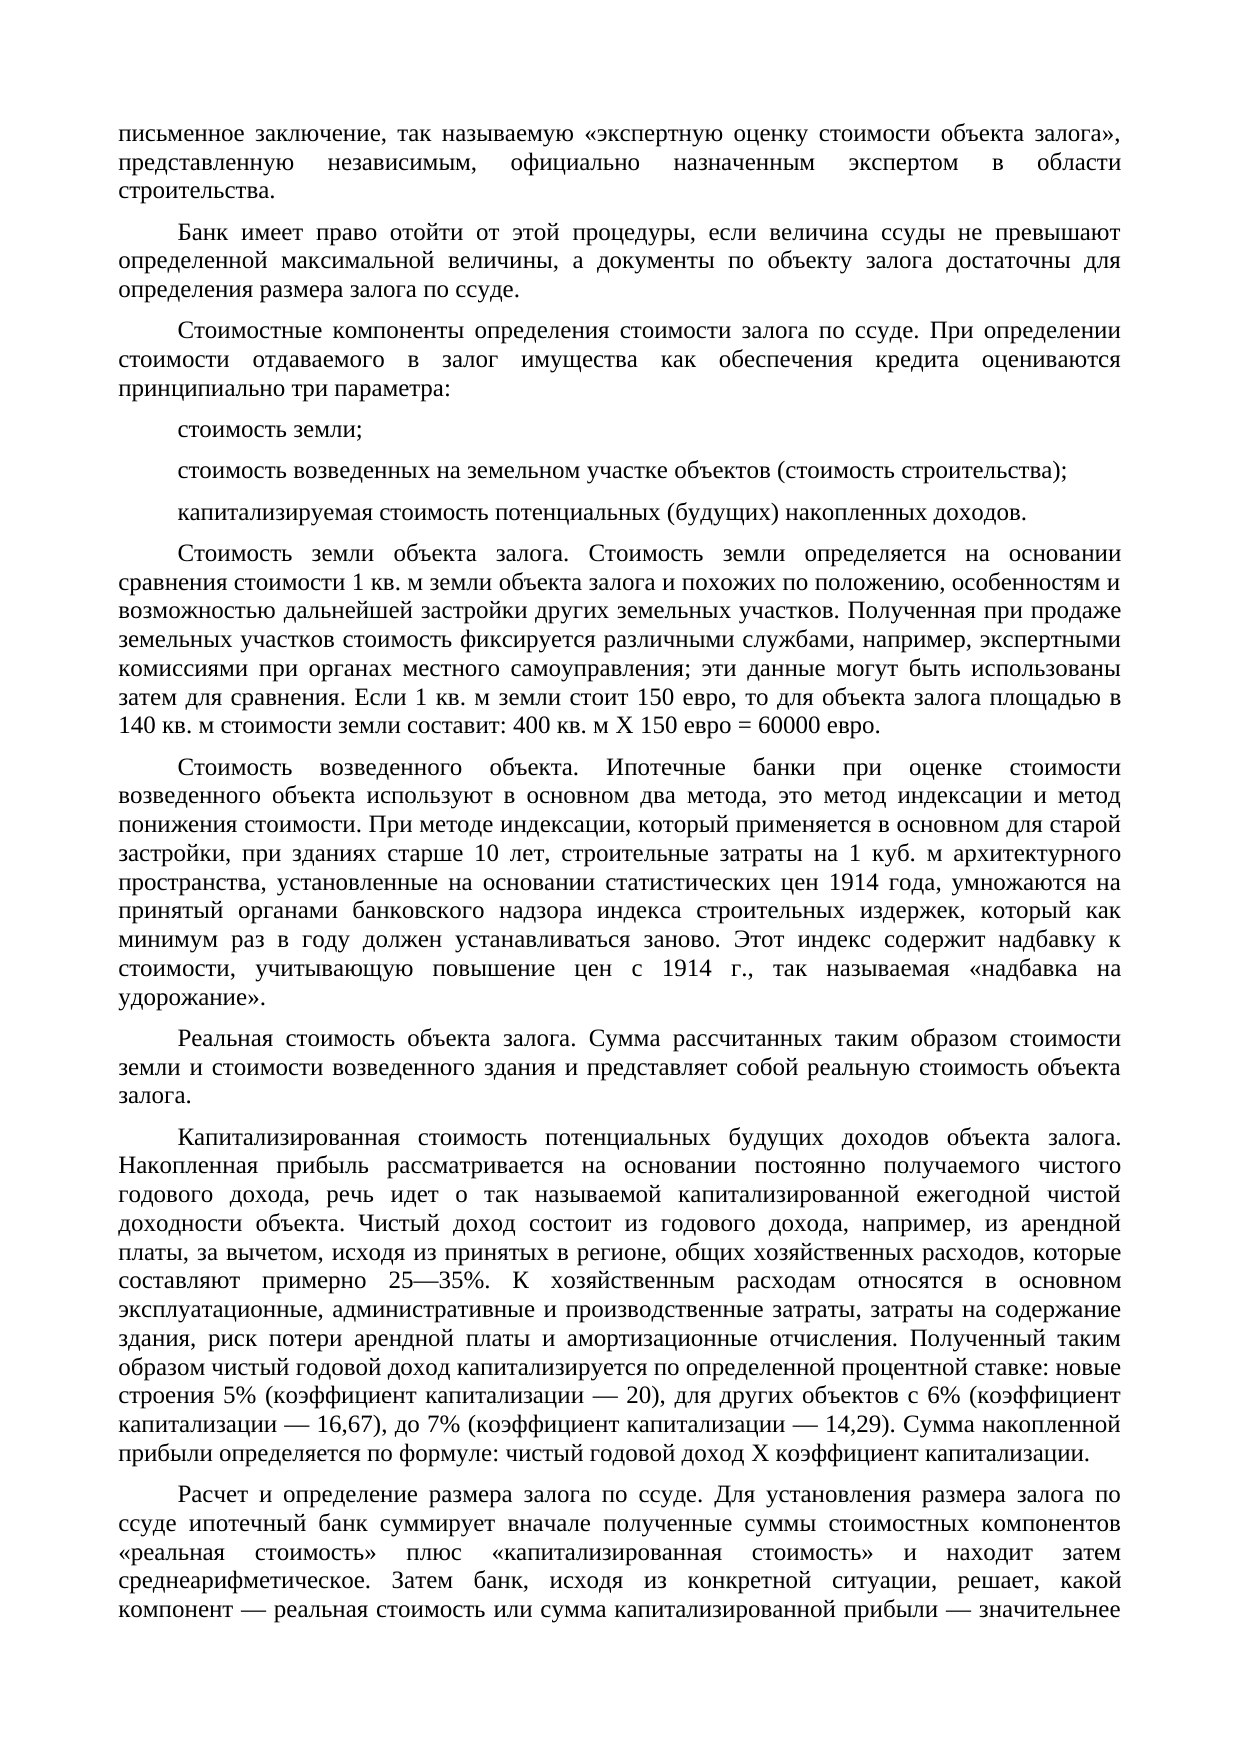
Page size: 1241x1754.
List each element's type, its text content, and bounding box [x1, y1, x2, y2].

text Капитализированная стоимость потенциальных будущих доходов объекта залога. Накопленная прибыль рассматривается на основании постоянно получаемого чистого годового дохода, речь идет о так называемой капитализированной ежегодной чистой доходности объекта. Чистый доход состоит из годового дохода, например, из арендной платы, за вычетом, исходя из принятых в регионе, общих хозяйственных расходов, которые составляют примерно 25—35%. К хозяйственным расходам относятся в основном эксплуатационные, административные и производственные затраты, затраты на содержание здания, риск потери арендной платы и амортизационные отчисления. Полученный таким образом чистый годовой доход капитализируется по определенной процентной ставке: новые строения 5% (коэффициент капитализации — 20), для других объектов с 6% (коэффициент капитализации — 16,67), до 7% (коэффициент капитализации — 14,29). Сумма накопленной прибыли определяется по формуле: чистый годовой доход X коэффициент капитализации. [118, 1122, 1122, 1467]
text стоимость земли; [118, 414, 1122, 443]
text Реальная стоимость объекта залога. Сумма рассчитанных таким образом стоимости земли и стоимости возведенного здания и представляет собой реальную стоимость объекта залога. [118, 1023, 1122, 1109]
text стоимость возведенных на земельном участке объектов (стоимость строительства); [118, 456, 1122, 484]
text Стоимость земли объекта залога. Стоимость земли определяется на основании сравнения стоимости 1 кв. м земли объекта залога и похожих по положению, особенностям и возможностью дальнейшей застройки других земельных участков. Полученная при продаже земельных участков стоимость фиксируется различными службами, например, экспертными комиссиями при органах местного самоуправления; эти данные могут быть использованы затем для сравнения. Если 1 кв. м земли стоит 150 евро, то для объекта залога площадью в 140 кв. м стоимости земли составит: 400 кв. м X 150 евро = 60000 евро. [118, 538, 1122, 739]
text капитализируемая стоимость потенциальных (будущих) накопленных доходов. [118, 497, 1122, 526]
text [118, 1479, 1122, 1623]
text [118, 118, 1122, 204]
text Стоимость возведенного объекта. Ипотечные банки при оценке стоимости возведенного объекта используют в основном два метода, это метод индексации и метод понижения стоимости. При методе индексации, который применяется в основном для старой застройки, при зданиях старше 10 лет, строительные затраты на 1 куб. м архитектурного пространства, установленные на основании статистических цен 1914 года, умножаются на принятый органами банковского надзора индекса строительных издержек, который как минимум раз в году должен устанавливаться заново. Этот индекс содержит надбавку к стоимости, учитывающую повышение цен с 1914 г., так называемая «надбавка на удорожание». [118, 752, 1122, 1011]
text Стоимостные компоненты определения стоимости залога по ссуде. При определении стоимости отдаваемого в залог имущества как обеспечения кредита оцениваются принципиально три параметра: [118, 316, 1122, 402]
text Банк имеет право отойти от этой процедуры, если величина ссуды не превышают определенной максимальной величины, а документы по объекту залога достаточны для определения размера залога по ссуде. [118, 217, 1122, 303]
